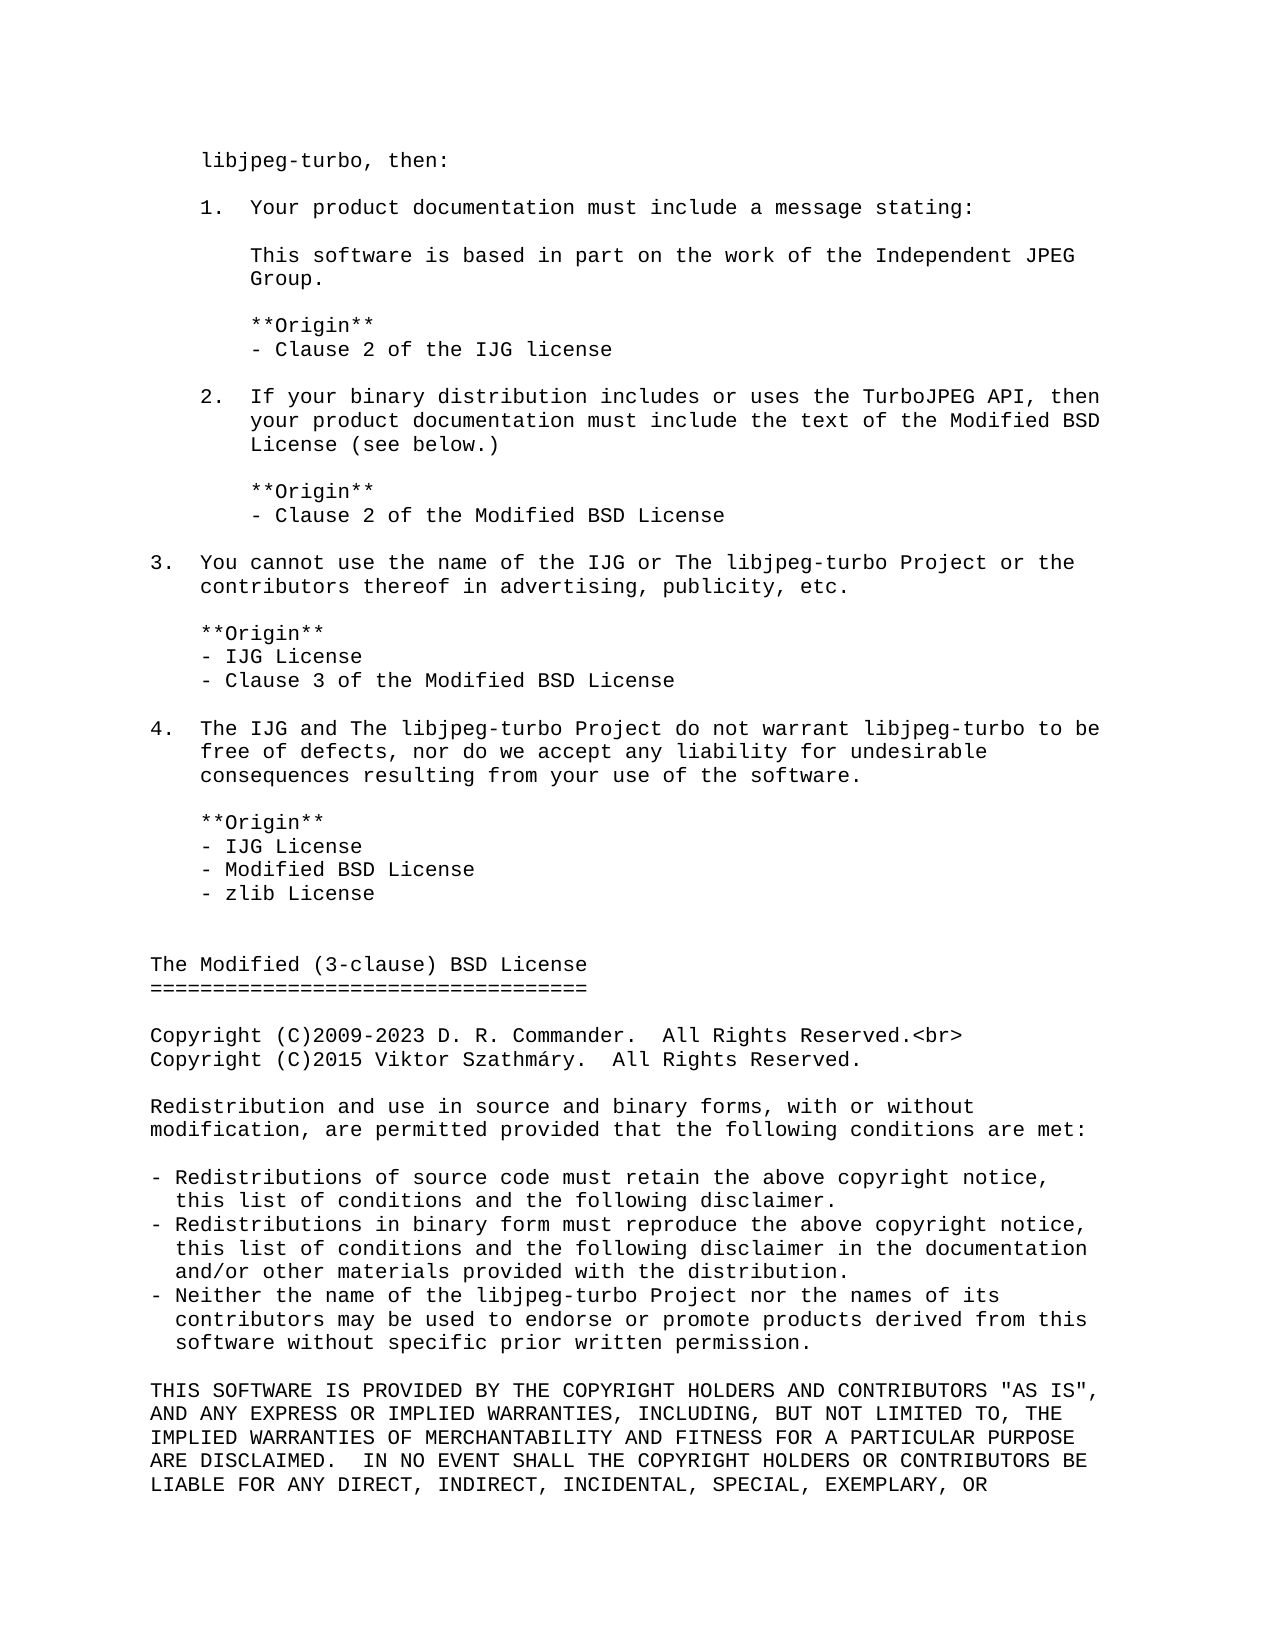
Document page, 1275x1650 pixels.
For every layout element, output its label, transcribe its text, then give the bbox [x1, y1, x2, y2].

text Copyright (C)2015 Viktor Szathmáry. All Rights Reserved. [150, 1048, 1125, 1072]
text **Origin** [150, 481, 1125, 505]
text consequences resulting from your use of the software. [150, 765, 1125, 788]
text 3. You cannot use the name of the IJG or The libjpeg-turbo Project or the [150, 552, 1125, 576]
text your product documentation must include the text of the Modified BSD [150, 410, 1125, 434]
text IMPLIED WARRANTIES OF MERCHANTABILITY AND FITNESS FOR A PARTICULAR PURPOSE [150, 1427, 1125, 1451]
text - Neither the name of the libjpeg-turbo Project nor the names of its [150, 1285, 1125, 1309]
text =================================== [150, 978, 1125, 1001]
text Redistribution and use in source and binary forms, with or without [150, 1096, 1125, 1119]
text - Clause 3 of the Modified BSD License [150, 670, 1125, 694]
text contributors may be used to endorse or promote products derived from this [150, 1309, 1125, 1332]
text - Modified BSD License [150, 859, 1125, 883]
text The Modified (3-clause) BSD License [150, 954, 1125, 978]
text 1. Your product documentation must include a message stating: [150, 197, 1125, 221]
text ARE DISCLAIMED. IN NO EVENT SHALL THE COPYRIGHT HOLDERS OR CONTRIBUTORS BE [150, 1451, 1125, 1474]
text - Clause 2 of the IJG license [150, 339, 1125, 363]
text - Redistributions in binary form must reproduce the above copyright notice, [150, 1214, 1125, 1238]
text LIABLE FOR ANY DIRECT, INDIRECT, INCIDENTAL, SPECIAL, EXEMPLARY, OR [150, 1474, 1125, 1498]
text Group. [150, 268, 1125, 292]
text 2. If your binary distribution includes or uses the TurboJPEG API, then [150, 386, 1125, 410]
text this list of conditions and the following disclaimer in the documentation [150, 1238, 1125, 1261]
text free of defects, nor do we accept any liability for undesirable [150, 741, 1125, 765]
text - Clause 2 of the Modified BSD License [150, 505, 1125, 528]
text this list of conditions and the following disclaimer. [150, 1190, 1125, 1214]
text - IJG License [150, 836, 1125, 859]
text Copyright (C)2009-2023 D. R. Commander. All Rights Reserved.<br> [150, 1025, 1125, 1048]
text - Redistributions of source code must retain the above copyright notice, [150, 1167, 1125, 1190]
text **Origin** [150, 812, 1125, 836]
text libjpeg-turbo, then: [150, 150, 1125, 174]
text This software is based in part on the work of the Independent JPEG [150, 244, 1125, 268]
text AND ANY EXPRESS OR IMPLIED WARRANTIES, INCLUDING, BUT NOT LIMITED TO, THE [150, 1403, 1125, 1427]
text - IJG License [150, 647, 1125, 670]
text software without specific prior written permission. [150, 1332, 1125, 1356]
text - zlib License [150, 883, 1125, 907]
text **Origin** [150, 316, 1125, 339]
text **Origin** [150, 623, 1125, 647]
text and/or other materials provided with the distribution. [150, 1261, 1125, 1285]
text 4. The IJG and The libjpeg-turbo Project do not warrant libjpeg-turbo to be [150, 717, 1125, 741]
text License (see below.) [150, 434, 1125, 457]
text contributors thereof in advertising, publicity, etc. [150, 576, 1125, 599]
text THIS SOFTWARE IS PROVIDED BY THE COPYRIGHT HOLDERS AND CONTRIBUTORS "AS IS", [150, 1379, 1125, 1403]
text modification, are permitted provided that the following conditions are met: [150, 1119, 1125, 1143]
